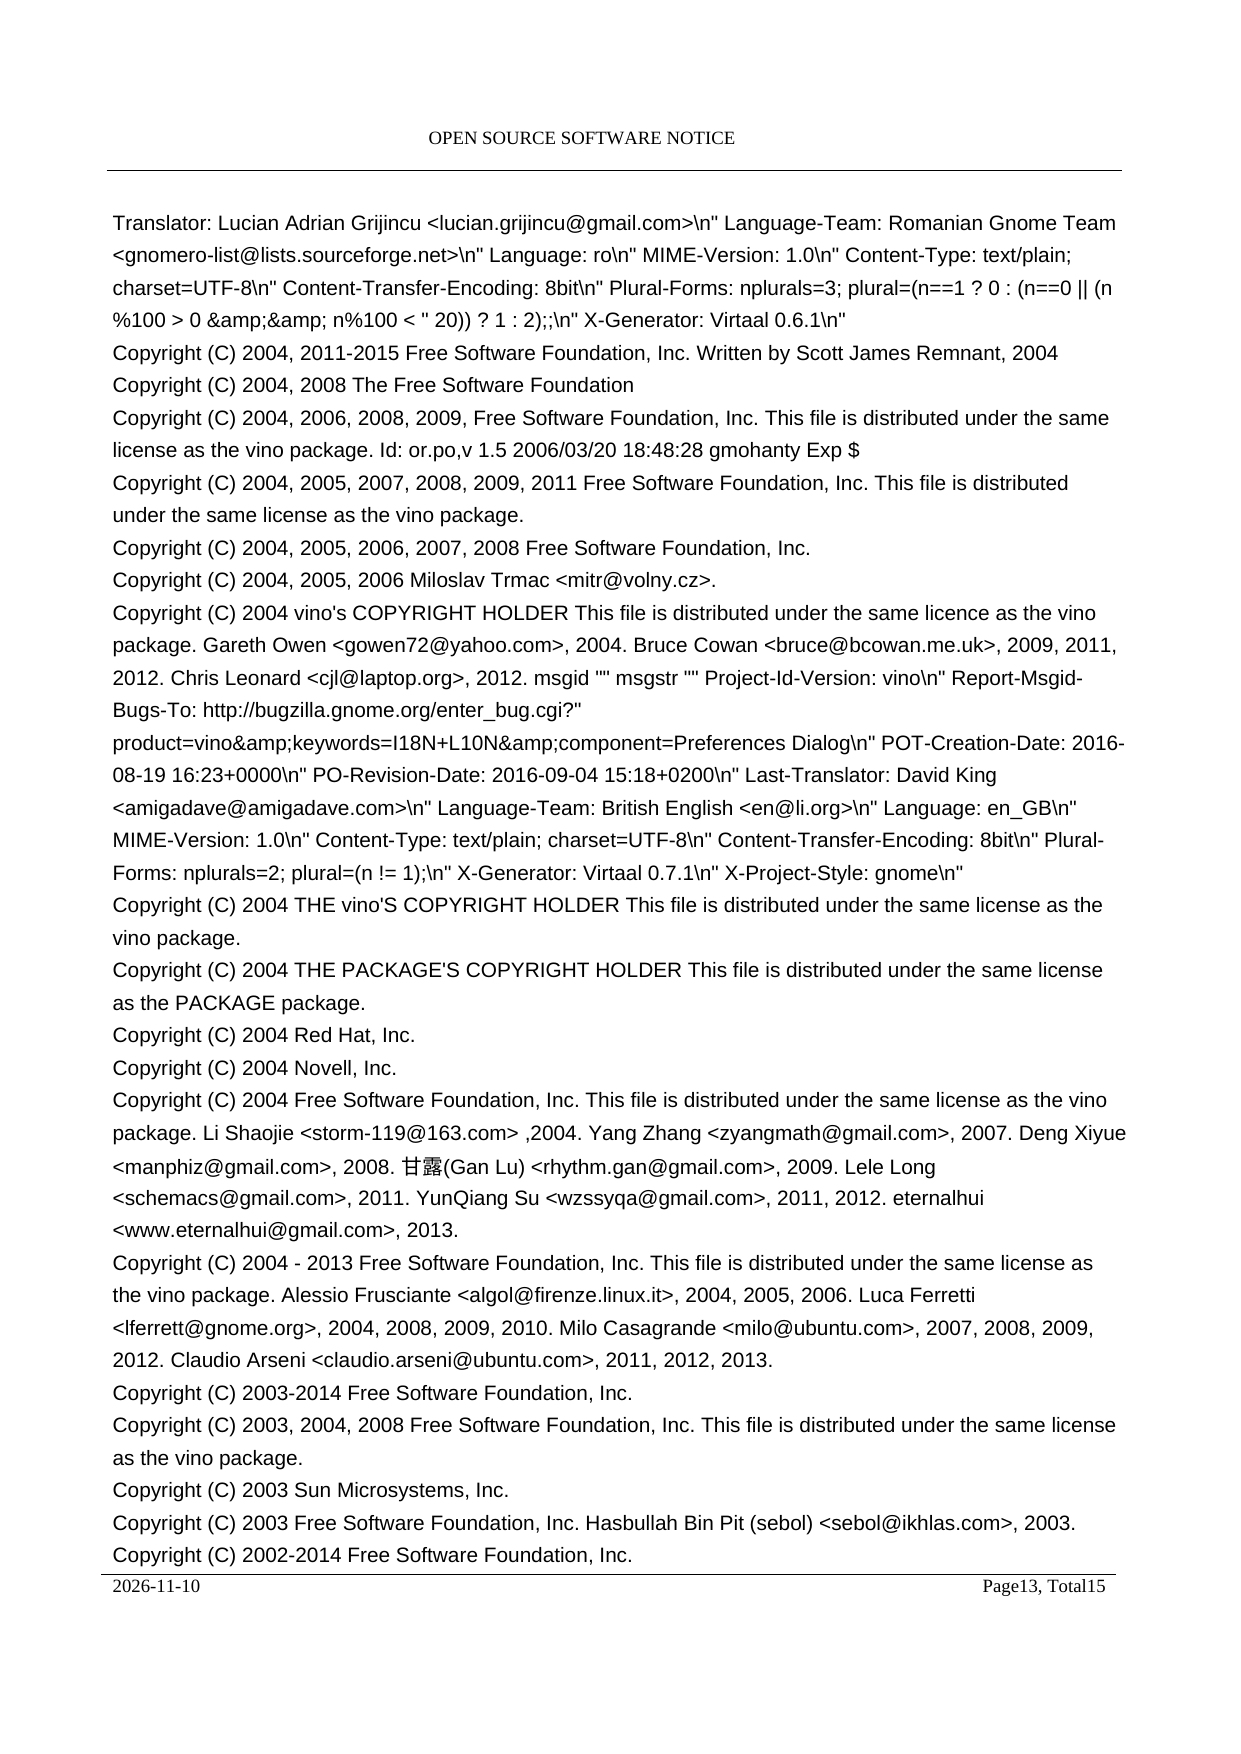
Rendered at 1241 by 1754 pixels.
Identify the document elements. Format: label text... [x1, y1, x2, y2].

text Copyright (C) 2004 THE vino'S COPYRIGHT HOLDER This file is distributed under the same license as the vino package. [112, 889, 1128, 954]
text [112, 206, 1128, 336]
text Copyright (C) 2004 Free Software Foundation, Inc. This file is distributed under the same license as the vino package. Li Shaojie <storm-119@163.com> ,2004. Yang Zhang <zyangmath@gmail.com>, 2007. Deng Xiyue <manphiz@gmail.com>, 2008. 甘露(Gan Lu) <rhythm.gan@gmail.com>, 2009. Lele Long <schemacs@gmail.com>, 2011. YunQiang Su <wzssyqa@gmail.com>, 2011, 2012. eternalhui <www.eternalhui@gmail.com>, 2013. [112, 1084, 1128, 1246]
text Copyright (C) 2004, 2005, 2007, 2008, 2009, 2011 Free Software Foundation, Inc. This file is distributed under the same license as the vino package. [112, 466, 1128, 531]
text Copyright (C) 2004 Novell, Inc. [112, 1051, 1128, 1084]
text Copyright (C) 2004, 2005, 2006 Miloslav Trmac <mitr@volny.cz>. [112, 564, 1128, 596]
text Copyright (C) 2004, 2008 The Free Software Foundation [112, 369, 1128, 401]
text Copyright (C) 2003 Sun Microsystems, Inc. [112, 1474, 1128, 1506]
text Copyright (C) 2003 Free Software Foundation, Inc. Hasbullah Bin Pit (sebol) <sebol@ikhlas.com>, 2003. [112, 1506, 1128, 1539]
text Copyright (C) 2004, 2005, 2006, 2007, 2008 Free Software Foundation, Inc. [112, 531, 1128, 564]
text Copyright (C) 2004, 2006, 2008, 2009, Free Software Foundation, Inc. This file is distributed under the same license as the vino package. Id: or.po,v 1.5 2006/03/20 18:48:28 gmohanty Exp $ [112, 401, 1128, 466]
text Copyright (C) 2002-2014 Free Software Foundation, Inc. [112, 1539, 1128, 1571]
text Copyright (C) 2004 - 2013 Free Software Foundation, Inc. This file is distributed under the same license as the vino package. Alessio Frusciante <algol@firenze.linux.it>, 2004, 2005, 2006. Luca Ferretti <lferrett@gnome.org>, 2004, 2008, 2009, 2010. Milo Casagrande <milo@ubuntu.com>, 2007, 2008, 2009, 2012. Claudio Arseni <claudio.arseni@ubuntu.com>, 2011, 2012, 2013. [112, 1246, 1128, 1376]
text Copyright (C) 2004 vino's COPYRIGHT HOLDER This file is distributed under the same licence as the vino package. Gareth Owen <gowen72@yahoo.com>, 2004. Bruce Cowan <bruce@bcowan.me.uk>, 2009, 2011, 2012. Chris Leonard <cjl@laptop.org>, 2012. msgid "" msgstr "" Project-Id-Version: vino\n" Report-Msgid-Bugs-To: http://bugzilla.gnome.org/enter_bug.cgi?" product=vino&amp;keywords=I18N+L10N&amp;component=Preferences Dialog\n" POT-Creation-Date: 2016-08-19 16:23+0000\n" PO-Revision-Date: 2016-09-04 15:18+0200\n" Last-Translator: David King <amigadave@amigadave.com>\n" Language-Team: British English <en@li.org>\n" Language: en_GB\n" MIME-Version: 1.0\n" Content-Type: text/plain; charset=UTF-8\n" Content-Transfer-Encoding: 8bit\n" Plural-Forms: nplurals=2; plural=(n != 1);\n" X-Generator: Virtaal 0.7.1\n" X-Project-Style: gnome\n" [112, 596, 1128, 889]
text Copyright (C) 2003, 2004, 2008 Free Software Foundation, Inc. This file is distributed under the same license as the vino package. [112, 1409, 1128, 1474]
text Copyright (C) 2004 Red Hat, Inc. [112, 1019, 1128, 1051]
text Copyright (C) 2003-2014 Free Software Foundation, Inc. [112, 1376, 1128, 1409]
text Copyright (C) 2004 THE PACKAGE'S COPYRIGHT HOLDER This file is distributed under the same license as the PACKAGE package. [112, 954, 1128, 1019]
text Copyright (C) 2004, 2011-2015 Free Software Foundation, Inc. Written by Scott James Remnant, 2004 [112, 336, 1128, 369]
